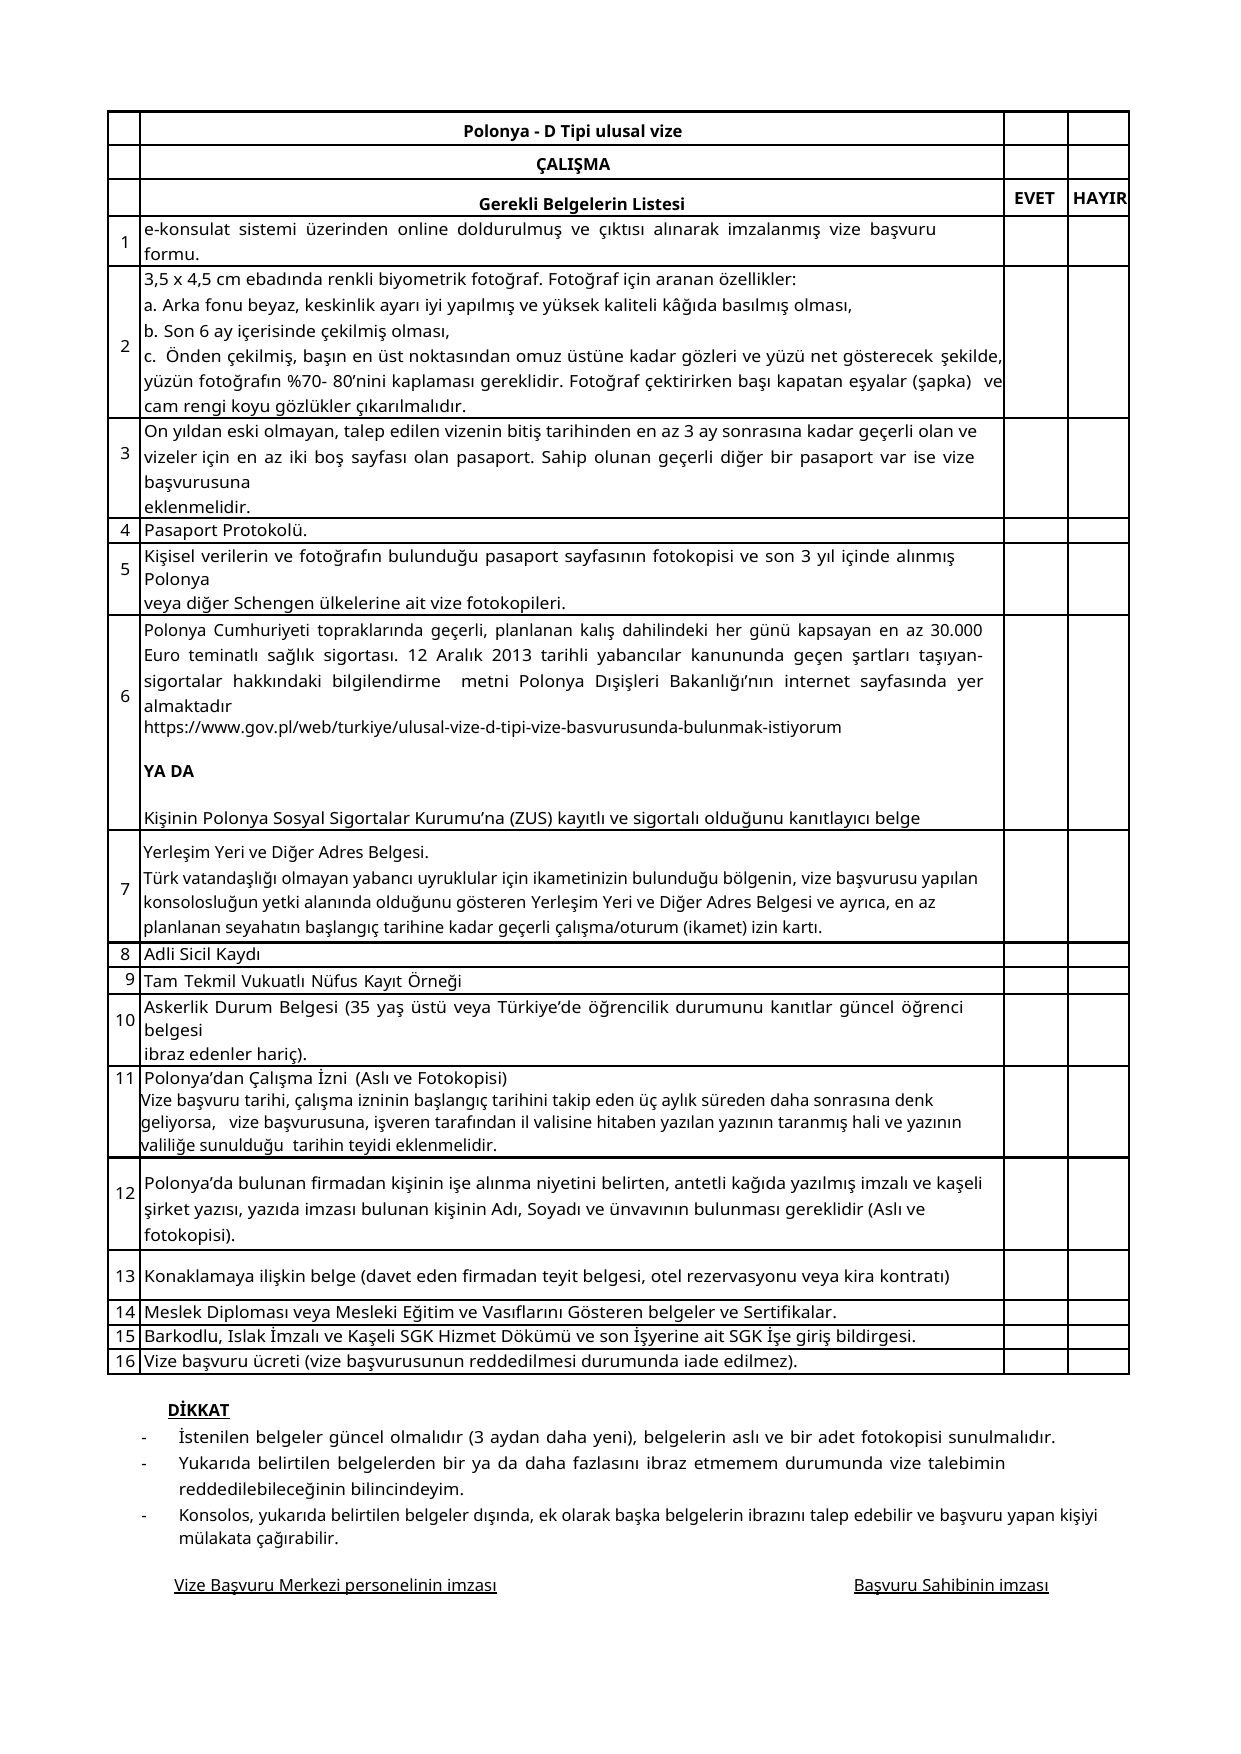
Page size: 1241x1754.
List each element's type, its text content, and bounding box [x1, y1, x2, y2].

table_cell HAYIR [1069, 180, 1128, 215]
table_cell [1069, 1301, 1128, 1323]
table_cell [1069, 544, 1128, 614]
table_cell 6 [109, 616, 139, 829]
table_cell [1005, 616, 1067, 829]
table_cell 16 [109, 1350, 139, 1373]
table_cell [1069, 1159, 1128, 1249]
table_cell Tam Tekmil Vukuatlı Nüfus Kayıt Örneği [141, 968, 1003, 993]
text Vize Başvuru Merkezi personelinin imzası Başvuru Sahibinin imzası [174, 1573, 1140, 1596]
table_cell [1069, 968, 1128, 993]
table_cell 2 [109, 267, 139, 417]
table_cell ÇALIŞMA [141, 146, 1003, 178]
table_cell e-konsulat sistemi üzerinden online doldurulmuş ve çıktısı alınarak imzalanmış vize başvuru formu. [141, 217, 1003, 264]
table_cell 5 [109, 544, 139, 614]
table_cell [1069, 1326, 1128, 1348]
table_cell On yıldan eski olmayan, talep edilen vizenin bitiş tarihinden en az 3 ay sonrasına kadar geçerli olan ve vizeler için en az iki boş sayfası olan pasaport. Sahip olunan geçerli diğer bir pasaport var ise vize başvurusuna eklenmelidir. [141, 419, 1003, 517]
table_cell [109, 146, 139, 178]
table_cell [1005, 1326, 1067, 1348]
table_cell [1069, 1067, 1128, 1156]
table_cell [1069, 995, 1128, 1065]
table_cell Adli Sicil Kaydı [141, 944, 1003, 966]
table_cell [1005, 944, 1067, 966]
list Konsolos, yukarıda belirtilen belgeler dışında, ek olarak başka belgelerin ibrazını talep edebilir ve başvuru yapan kişiyi mülakata çağırabilir. [141, 1504, 1127, 1549]
table_cell [1005, 267, 1067, 417]
table_cell [1005, 831, 1067, 941]
table_cell [1069, 1251, 1128, 1299]
table_header [1005, 113, 1067, 144]
table_cell [1005, 419, 1067, 517]
table_cell [1005, 217, 1067, 264]
table_cell [1069, 519, 1128, 542]
table_cell [1005, 1301, 1067, 1323]
list İstenilen belgeler güncel olmalıdır (3 aydan daha yeni), belgelerin aslı ve bir adet fotokopisi sunulmalıdır. [141, 1426, 1069, 1448]
table_cell Polonya Cumhuriyeti topraklarında geçerli, planlanan kalış dahilindeki her günü kapsayan en az 30.000 Euro teminatlı sağlık sigortası. 12 Aralık 2013 tarihli yabancılar kanununda geçen şartları taşıyan- sigortalar hakkındaki bilgilendirme metni Polonya Dışişleri Bakanlığı’nın internet sayfasında yer almaktadır https://www.gov.pl/web/turkiye/ulusal-vize-d-tipi-vize-basvurusunda-bulunmak-istiyorum YA DA Kişinin Polonya Sosyal Sigortalar Kurumu’na (ZUS) kayıtlı ve sigortalı olduğunu kanıtlayıcı belge [141, 616, 1003, 829]
table_cell 3 [109, 419, 139, 517]
table_cell [1005, 1251, 1067, 1299]
table_cell [1069, 616, 1128, 829]
table_cell [109, 180, 139, 215]
table_cell 11 [109, 1067, 139, 1156]
table_cell 3,5 x 4,5 cm ebadında renkli biyometrik fotoğraf. Fotoğraf için aranan özellikler: Arka fonu beyaz, keskinlik ayarı iyi yapılmış ve yüksek kaliteli kâğıda basılmış olması, Son 6 ay içerisinde çekilmiş olması, Önden çekilmiş, başın en üst noktasından omuz üstüne kadar gözleri ve yüzü net gösterecek şekilde, yüzün fotoğrafın %70- 80’nini kaplaması gereklidir. Fotoğraf çektirirken başı kapatan eşyalar (şapka) ve cam rengi koyu gözlükler çıkarılmalıdır. [141, 267, 1003, 417]
table_cell [1069, 267, 1128, 417]
table_cell [1005, 146, 1067, 178]
table_cell Gerekli Belgelerin Listesi [141, 180, 1003, 215]
table_cell 10 [109, 995, 139, 1065]
table_cell [1005, 1159, 1067, 1249]
table_cell [1005, 995, 1067, 1065]
table_cell Pasaport Protokolü. [141, 519, 1003, 542]
table_cell Vize başvuru ücreti (vize başvurusunun reddedilmesi durumunda iade edilmez). [141, 1350, 1003, 1373]
table_cell Polonya’da bulunan firmadan kişinin işe alınma niyetini belirten, antetli kağıda yazılmış imzalı ve kaşeli şirket yazısı, yazıda imzası bulunan kişinin Adı, Soyadı ve ünvavının bulunması gereklidir (Aslı ve fotokopisi). [141, 1159, 1003, 1249]
table_cell Askerlik Durum Belgesi (35 yaş üstü veya Türkiye’de öğrencilik durumunu kanıtlar güncel öğrenci belgesi ibraz edenler hariç). [141, 995, 1003, 1065]
table_cell Barkodlu, Islak İmzalı ve Kaşeli SGK Hizmet Dökümü ve son İşyerine ait SGK İşe giriş bildirgesi. [141, 1326, 1003, 1348]
table_cell [1005, 544, 1067, 614]
list Yukarıda belirtilen belgelerden bir ya da daha fazlasını ibraz etmemem durumunda vize talebimin reddedilebileceğinin bilincindeyim. [141, 1452, 1140, 1501]
table_cell 14 [109, 1301, 139, 1323]
table_cell [1069, 146, 1128, 178]
table_cell [1005, 1350, 1067, 1373]
table_cell [1005, 968, 1067, 993]
table_cell 12 [109, 1159, 139, 1249]
table_header [1069, 113, 1128, 144]
table_cell [1005, 1067, 1067, 1156]
table_cell 9 [109, 968, 139, 993]
table_cell Kişisel verilerin ve fotoğrafın bulunduğu pasaport sayfasının fotokopisi ve son 3 yıl içinde alınmış Polonya veya diğer Schengen ülkelerine ait vize fotokopileri. [141, 544, 1003, 614]
table_cell EVET [1005, 180, 1067, 215]
table_cell 8 [109, 944, 139, 966]
table_cell Yerleşim Yeri ve Diğer Adres Belgesi. Türk vatandaşlığı olmayan yabancı uyruklular için ikametinizin bulunduğu bölgenin, vize başvurusu yapılan konsolosluğun yetki alanında olduğunu gösteren Yerleşim Yeri ve Diğer Adres Belgesi ve ayrıca, en az planlanan seyahatın başlangıç tarihine kadar geçerli çalışma/oturum (ikamet) izin kartı. [141, 831, 1003, 941]
table_cell 7 [109, 831, 139, 941]
table_cell [1069, 831, 1128, 941]
table_cell [1005, 519, 1067, 542]
table_cell 1 [109, 217, 139, 264]
table_header [109, 113, 139, 144]
table_cell 4 [109, 519, 139, 542]
table_cell Konaklamaya ilişkin belge (davet eden firmadan teyit belgesi, otel rezervasyonu veya kira kontratı) [141, 1251, 1003, 1299]
table_cell Polonya’dan Çalışma İzni (Aslı ve Fotokopisi) Vize başvuru tarihi, çalışma izninin başlangıç tarihini takip eden üç aylık süreden daha sonrasına denk geliyorsa, vize başvurusuna, işveren tarafından il valisine hitaben yazılan yazının taranmış hali ve yazının valiliğe sunulduğu tarihin teyidi eklenmelidir. [141, 1067, 1003, 1156]
table_cell [1069, 944, 1128, 966]
table_cell 15 [109, 1326, 139, 1348]
table_cell [1069, 419, 1128, 517]
title DİKKAT [141, 1399, 1140, 1422]
table_cell [1069, 217, 1128, 264]
table_cell Meslek Diploması veya Mesleki Eğitim ve Vasıflarını Gösteren belgeler ve Sertifikalar. [141, 1301, 1003, 1323]
table_cell 13 [109, 1251, 139, 1299]
table_cell [1069, 1350, 1128, 1373]
table_header Polonya - D Tipi ulusal vize [141, 113, 1003, 144]
